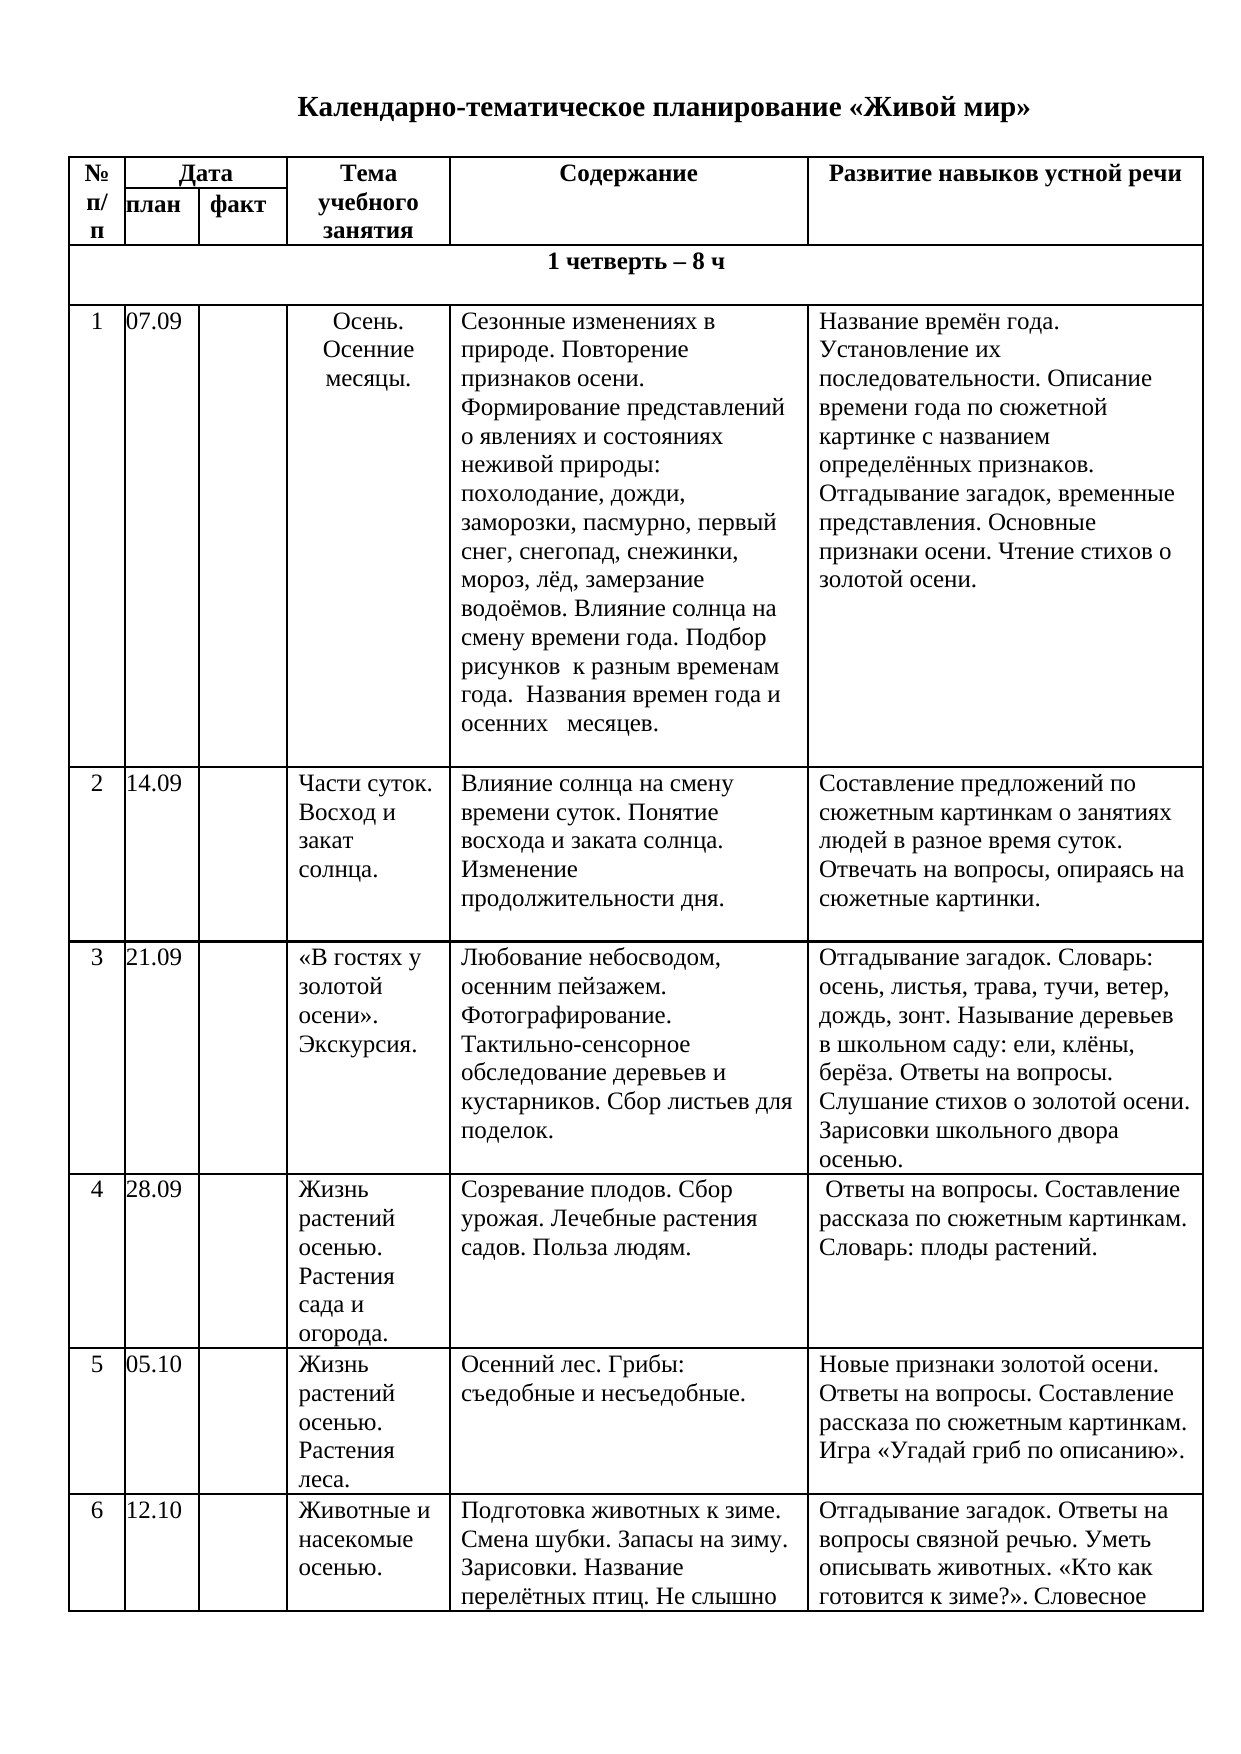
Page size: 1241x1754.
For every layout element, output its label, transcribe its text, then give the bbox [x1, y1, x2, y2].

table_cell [809, 1495, 1202, 1610]
table_cell [200, 768, 286, 940]
table_cell Осень. Осенние месяцы. [288, 306, 449, 766]
table_cell 6 [70, 1495, 124, 1610]
table_header Тема учебного занятия [288, 158, 449, 244]
table_cell 1 четверть – 8 ч [70, 246, 1202, 304]
table_cell 05.10 [126, 1349, 198, 1493]
table_cell план [126, 189, 198, 244]
text Календарно-тематическое планирование «Живой мир» [177, 89, 1152, 122]
table_header Содержание [451, 158, 807, 244]
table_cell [451, 1495, 807, 1610]
table_cell «В гостях у золотой осени». Экскурсия. [288, 943, 449, 1172]
table_cell Части суток. Восход и закат солнца. [288, 768, 449, 940]
table_cell Осенний лес. Грибы: съедобные и несъедобные. [451, 1349, 807, 1493]
table_cell 21.09 [126, 943, 198, 1172]
table_cell Название времён года. Установление их последовательности. Описание времени года по сюжетной картинке с названием определённых признаков. Отгадывание загадок, временные представления. Основные признаки осени. Чтение стихов о золотой осени. [809, 306, 1202, 766]
table_cell Любование небосводом, осенним пейзажем. Фотографирование. Тактильно-сенсорное обследование деревьев и кустарников. Сбор листьев для поделок. [451, 943, 807, 1172]
table_cell Сезонные изменениях в природе. Повторение признаков осени. Формирование представлений о явлениях и состояниях неживой природы: похолодание, дожди, заморозки, пасмурно, первый снег, снегопад, снежинки, мороз, лёд, замерзание водоёмов. Влияние солнца на смену времени года. Подбор рисунков к разным временам года. Названия времен года и осенних месяцев. [451, 306, 807, 766]
table_cell 1 [70, 306, 124, 766]
table_cell [200, 306, 286, 766]
table_cell [200, 1349, 286, 1493]
table_header Дата [126, 158, 286, 187]
table_cell 3 [70, 943, 124, 1172]
table_cell Ответы на вопросы. Составление рассказа по сюжетным картинкам. Словарь: плоды растений. [809, 1175, 1202, 1347]
table_header № п/п [70, 158, 124, 244]
table_header Развитие навыков устной речи [809, 158, 1202, 244]
table_cell 5 [70, 1349, 124, 1493]
table_cell 12.10 [126, 1495, 198, 1610]
table_cell Жизнь растений осенью. Растения сада и огорода. [288, 1175, 449, 1347]
table_cell [200, 1495, 286, 1610]
table_cell Новые признаки золотой осени. Ответы на вопросы. Составление рассказа по сюжетным картинкам. Игра «Угадай гриб по описанию». [809, 1349, 1202, 1493]
table_cell Влияние солнца на смену времени суток. Понятие восхода и заката солнца. Изменение продолжительности дня. [451, 768, 807, 940]
table_cell 07.09 [126, 306, 198, 766]
table_cell 14.09 [126, 768, 198, 940]
table_cell Отгадывание загадок. Словарь: осень, листья, трава, тучи, ветер, дождь, зонт. Называние деревьев в школьном саду: ели, клёны, берёза. Ответы на вопросы. Слушание стихов о золотой осени. Зарисовки школьного двора осенью. [809, 943, 1202, 1172]
table_cell 4 [70, 1175, 124, 1347]
table_cell [200, 943, 286, 1172]
table_cell 2 [70, 768, 124, 940]
table_cell 28.09 [126, 1175, 198, 1347]
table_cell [288, 1495, 449, 1610]
table_cell Жизнь растений осенью. Растения леса. [288, 1349, 449, 1493]
table_cell Составление предложений по сюжетным картинкам о занятиях людей в разное время суток. Отвечать на вопросы, опираясь на сюжетные картинки. [809, 768, 1202, 940]
table_cell Созревание плодов. Сбор урожая. Лечебные растения садов. Польза людям. [451, 1175, 807, 1347]
table_cell [200, 1175, 286, 1347]
table_cell факт [200, 189, 286, 244]
